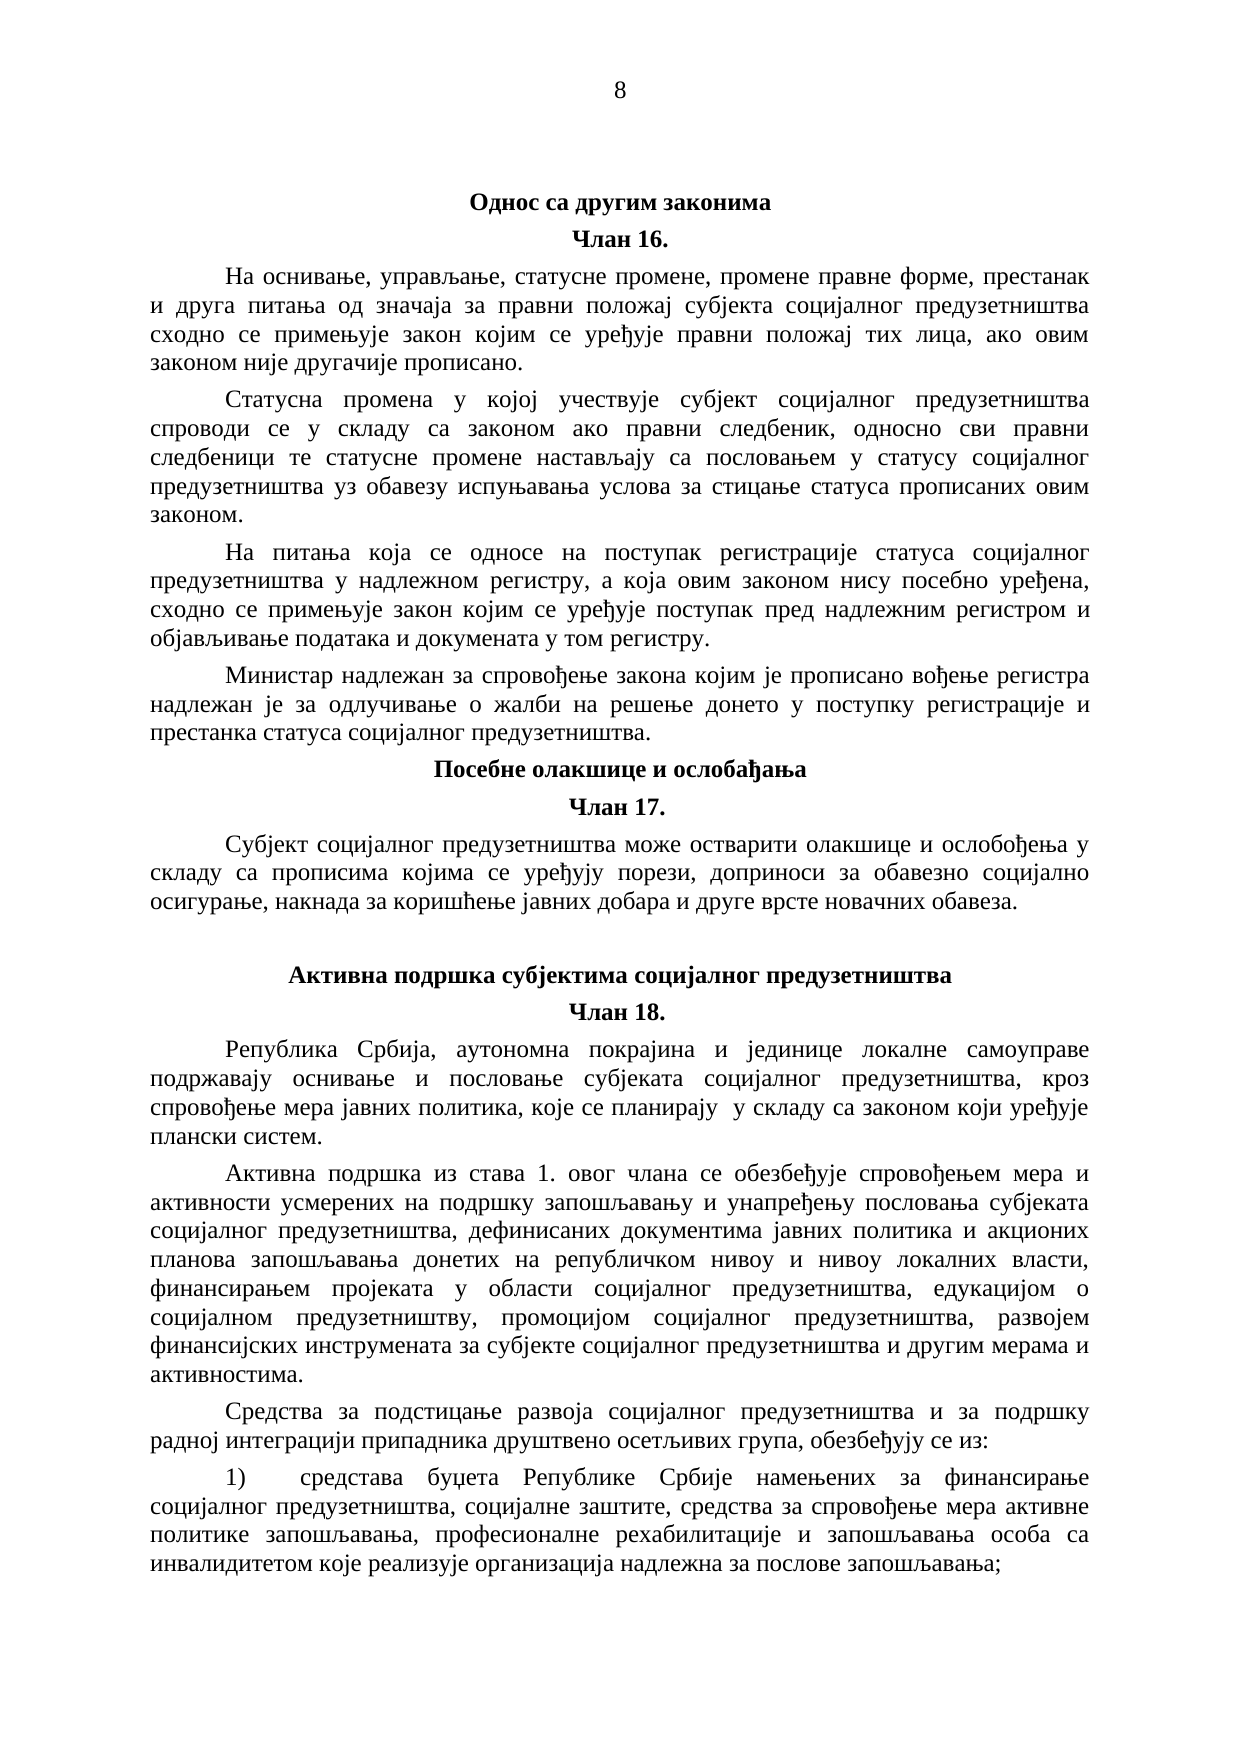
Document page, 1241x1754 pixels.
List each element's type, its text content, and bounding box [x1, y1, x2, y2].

text Активна подршка субјектима социјалног предузетништва [150, 960, 1090, 989]
text Члан 16. [150, 224, 1090, 253]
text Члан 18. [150, 997, 1090, 1026]
text На оснивање, управљање, статусне промене, промене правне форме, престанак и друга питања од значаја за правни положај субјекта социјалног предузетништва сходно се примењује закон којим се уређује правни положај тих лица, ако овим законом није другачије прописано. [150, 261, 1090, 376]
text На питања која се односе на поступак регистрације статуса социјалног предузетништва у надлежном регистру, а која овим законом нису посебно уређена, сходно се примењује закон којим се уређује поступак пред надлежним регистром и објављивање података и докумената у том регистру. [150, 537, 1090, 652]
text Члан 17. [150, 792, 1090, 820]
text Посебне олакшице и ослобађања [150, 754, 1090, 783]
text 1) средстава буџета Републике Србије намењених за финансирање социјалног предузетништва, социјалне заштите, средства за спровођење мера активне политике запошљавања, професионалне рехабилитације и запошљавања особа са инвалидитетом које реализује организација надлежна за послове запошљавања; [150, 1462, 1090, 1577]
text Средства за подстицање развоја социјалног предузетништва и за подршку радној интеграцији припадника друштвено осетљивих група, обезбеђују се из: [150, 1396, 1090, 1454]
text Субјект социјалног предузетништва може остварити олакшице и ослобођења у складу са прописима којима се уређују порези, доприноси за обавезно социјално осигурање, накнада за коришћење јавних добара и друге врсте новачних обавеза. [150, 829, 1090, 915]
text Активна подршка из става 1. овог члана се обезбеђује спровођењем мера и активности усмерених на подршку запошљавању и унапређењу пословања субјеката социјалног предузетништва, дефинисаних документима јавних политика и акционих планова запошљавања донетих на републичком нивоу и нивоу локалних власти, финансирањем пројеката у области социјалног предузетништва, едукацијом о социјалном предузетништву, промоцијом социјалног предузетништва, развојем финансијских инструмената за субјекте социјалног предузетништва и другим мерама и активностима. [150, 1158, 1090, 1388]
text Статусна промена у којој учествује субјект социјалног предузетништва спроводи се у складу са законом ако правни следбеник, односно сви правни следбеници те статусне промене настављају са пословањем у статусу социјалног предузетништва уз обавезу испуњавања услова за стицање статуса прописаних овим законом. [150, 384, 1090, 528]
text Министар надлежан за спровођење закона којим је прописано вођење регистра надлежан је за одлучивање о жалби на решење донето у поступку регистрације и престанка статуса социјалног предузетништва. [150, 660, 1090, 746]
text Република Србија, аутономна покрајина и јединице локалне самоуправе подржавају оснивање и пословање субјеката социјалног предузетништва, кроз спровођење мера јавних политика, које се планирају у складу са законом који уређује плански систем. [150, 1034, 1090, 1149]
text Однос са другим законима [150, 187, 1090, 216]
